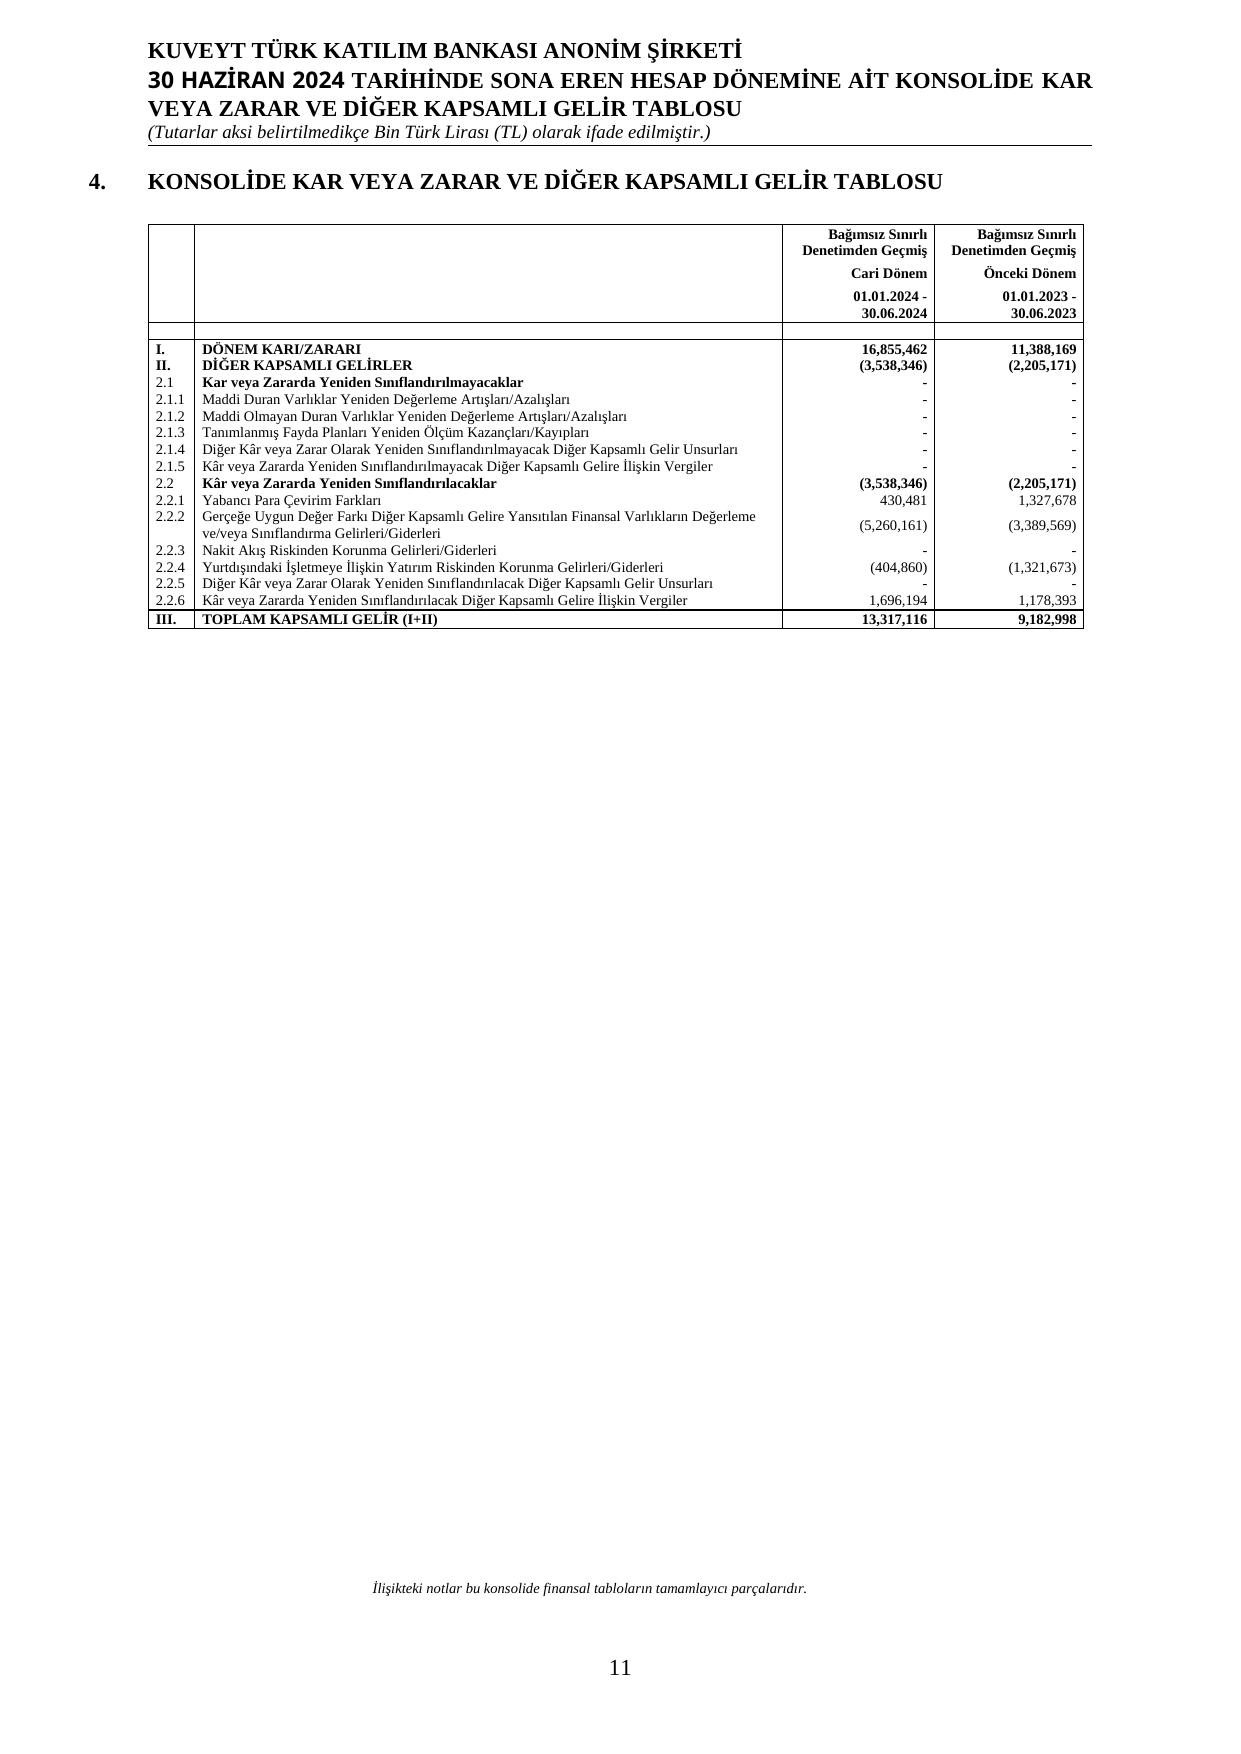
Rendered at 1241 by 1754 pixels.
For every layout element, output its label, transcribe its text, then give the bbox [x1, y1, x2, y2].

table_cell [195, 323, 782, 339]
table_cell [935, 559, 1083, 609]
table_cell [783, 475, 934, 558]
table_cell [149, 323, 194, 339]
text İlişikteki notlar bu konsolide finansal tabloların tamamlayıcı parçalarıdır. [89, 1580, 1092, 1597]
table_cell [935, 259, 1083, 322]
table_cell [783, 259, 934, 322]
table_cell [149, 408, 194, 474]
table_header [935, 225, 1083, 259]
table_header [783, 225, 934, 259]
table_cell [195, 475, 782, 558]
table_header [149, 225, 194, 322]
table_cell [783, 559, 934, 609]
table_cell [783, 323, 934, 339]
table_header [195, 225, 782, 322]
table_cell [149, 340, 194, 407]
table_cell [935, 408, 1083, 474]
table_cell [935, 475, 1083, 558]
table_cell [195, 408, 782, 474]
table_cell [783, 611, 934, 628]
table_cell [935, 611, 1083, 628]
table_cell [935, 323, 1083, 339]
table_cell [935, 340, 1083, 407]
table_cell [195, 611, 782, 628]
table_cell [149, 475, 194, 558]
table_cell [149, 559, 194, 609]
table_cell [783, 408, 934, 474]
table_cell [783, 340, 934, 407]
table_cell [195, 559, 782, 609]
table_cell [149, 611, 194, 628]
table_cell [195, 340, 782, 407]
text 4. KONSOLİDE KAR VEYA ZARAR VE DİĞER KAPSAMLI GELİR TABLOSU [89, 168, 1092, 194]
